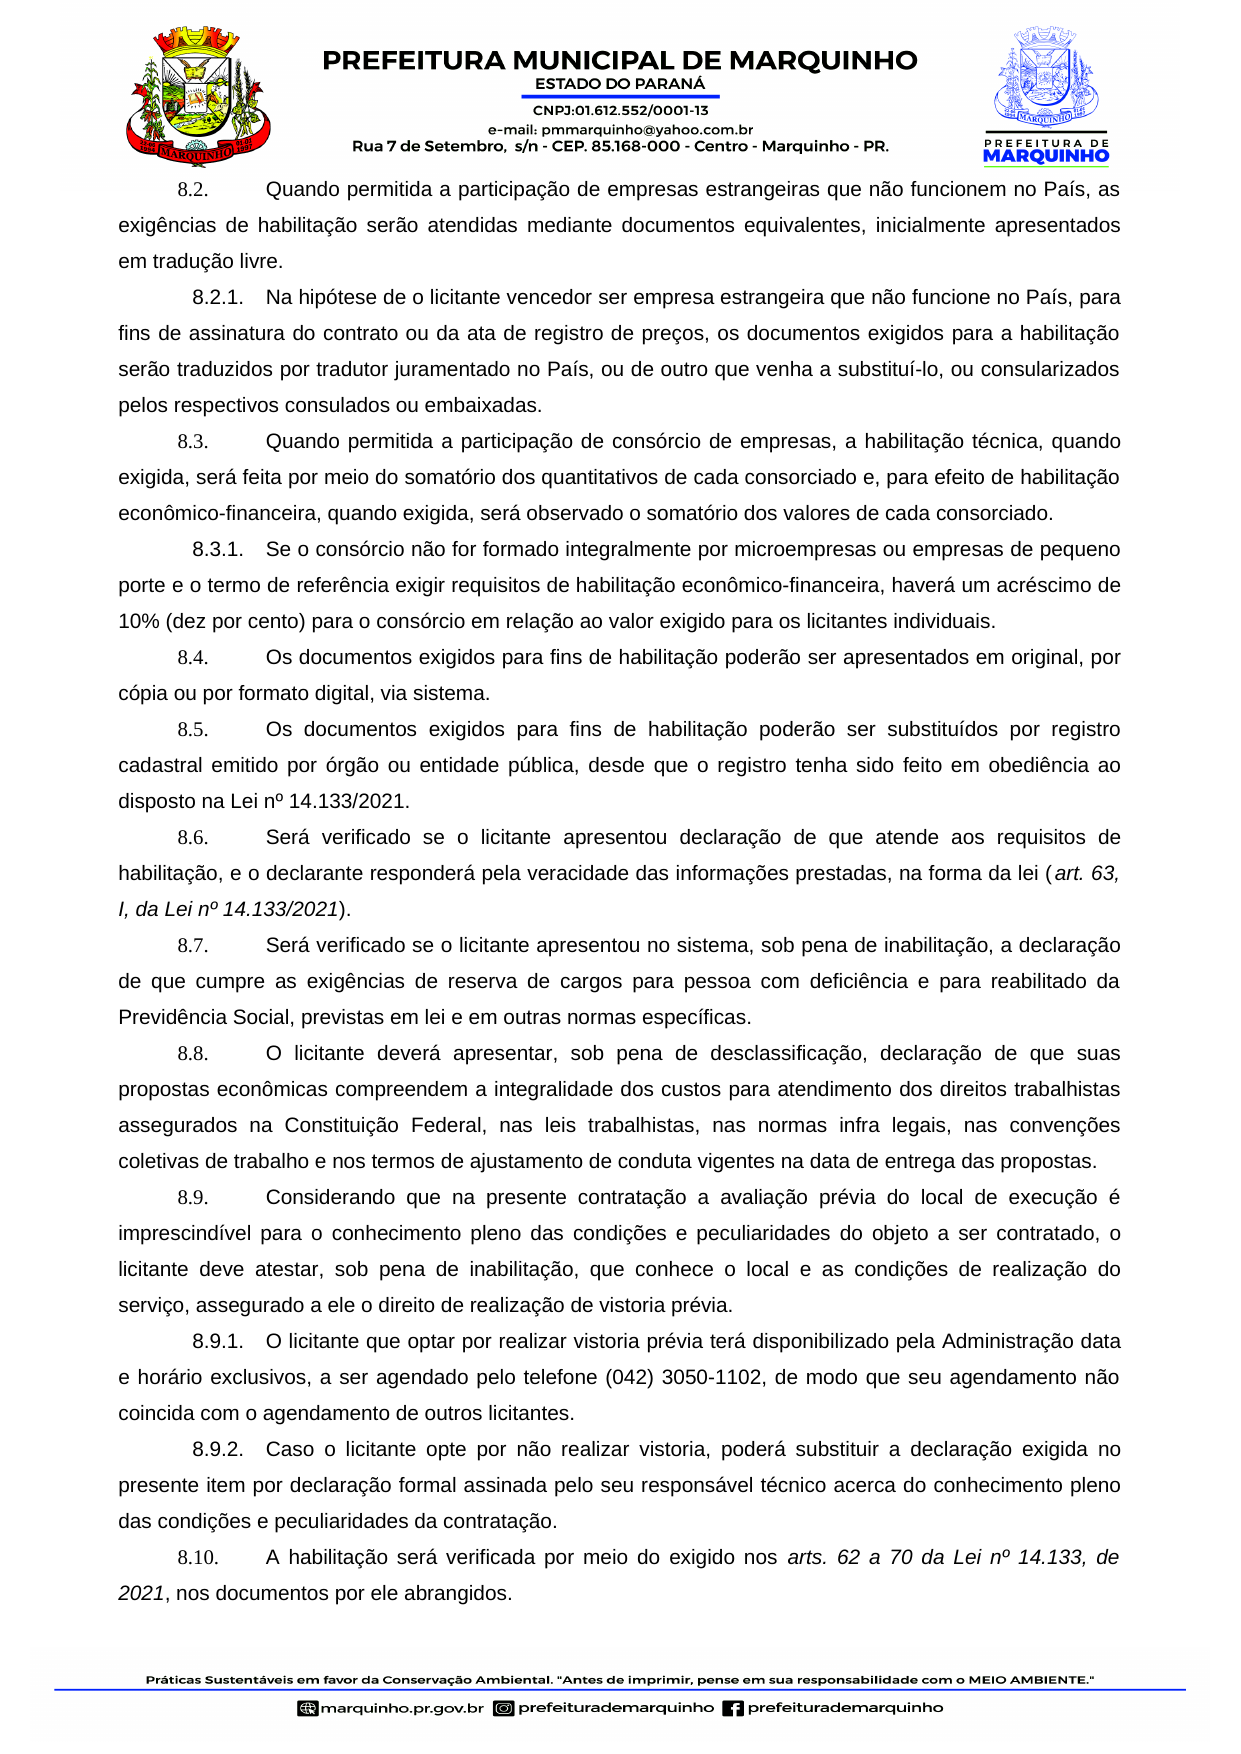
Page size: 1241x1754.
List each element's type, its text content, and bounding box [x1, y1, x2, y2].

text O licitante que optar por realizar vistoria prévia terá disponibilizado pela Administração data e horário exclusivos, a ser agendado pelo telefone (042) 3050-1102, de modo que seu agendamento não coincida com o agendamento de outros licitantes. [118, 1329, 1122, 1425]
text Será verificado se o licitante apresentou declaração de que atende aos requisitos de habilitação, e o declarante responderá pela veracidade das informações prestadas, na forma da lei (art. 63, I, da Lei nº 14.133/2021). [118, 825, 1122, 921]
text Na hipótese de o licitante vencedor ser empresa estrangeira que não funcione no País, para ﬁns de assinatura do contrato ou da ata de registro de preços, os documentos exigidos para a habilitação serão traduzidos por tradutor juramentado no País, ou de outro que venha a substituí-lo, ou consularizados pelos respectivos consulados ou embaixadas. [118, 285, 1122, 417]
text A habilitação será verificada por meio do exigido nos arts. 62 a 70 da Lei nº 14.133, de 2021, nos documentos por ele abrangidos. [118, 1544, 1122, 1604]
text Caso o licitante opte por não realizar vistoria, poderá substituir a declaração exigida no presente item por declaração formal assinada pelo seu responsável técnico acerca do conhecimento pleno das condições e peculiaridades da contratação. [118, 1437, 1122, 1532]
text O licitante deverá apresentar, sob pena de desclassificação, declaração de que suas propostas econômicas compreendem a integralidade dos custos para atendimento dos direitos trabalhistas assegurados na Constituição Federal, nas leis trabalhistas, nas normas infra legais, nas convenções coletivas de trabalho e nos termos de ajustamento de conduta vigentes na data de entrega das propostas. [118, 1041, 1122, 1173]
text Os documentos exigidos para fins de habilitação poderão ser substituídos por registro cadastral emitido por órgão ou entidade pública, desde que o registro tenha sido feito em obediência ao disposto na Lei nº 14.133/2021. [118, 717, 1122, 813]
picture [60, 0, 1181, 191]
text Quando permitida a participação de consórcio de empresas, a habilitação técnica, quando exigida, será feita por meio do somatório dos quantitativos de cada consorciado e, para efeito de habilitação econômico-financeira, quando exigida, será observado o somatório dos valores de cada consorciado. [118, 429, 1122, 525]
text Será verificado se o licitante apresentou no sistema, sob pena de inabilitação, a declaração de que cumpre as exigências de reserva de cargos para pessoa com deficiência e para reabilitado da Previdência Social, previstas em lei e em outras normas específicas. [118, 933, 1122, 1029]
text Se o consórcio não for formado integralmente por microempresas ou empresas de pequeno porte e o termo de referência exigir requisitos de habilitação econômico-financeira, haverá um acréscimo de 10% (dez por cento) para o consórcio em relação ao valor exigido para os licitantes individuais. [118, 537, 1122, 633]
text Os documentos exigidos para fins de habilitação poderão ser apresentados em original, por cópia ou por formato digital, via sistema. [118, 645, 1122, 705]
text Quando permitida a participação de empresas estrangeiras que não funcionem no País, as exigências de habilitação serão atendidas mediante documentos equivalentes, inicialmente apresentados em tradução livre. [118, 177, 1122, 273]
picture [30, 1647, 1210, 1742]
text Considerando que na presente contratação a avaliação prévia do local de execução é imprescindível para o conhecimento pleno das condições e peculiaridades do objeto a ser contratado, o licitante deve atestar, sob pena de inabilitação, que conhece o local e as condições de realização do serviço, assegurado a ele o direito de realização de vistoria prévia. [118, 1185, 1122, 1317]
